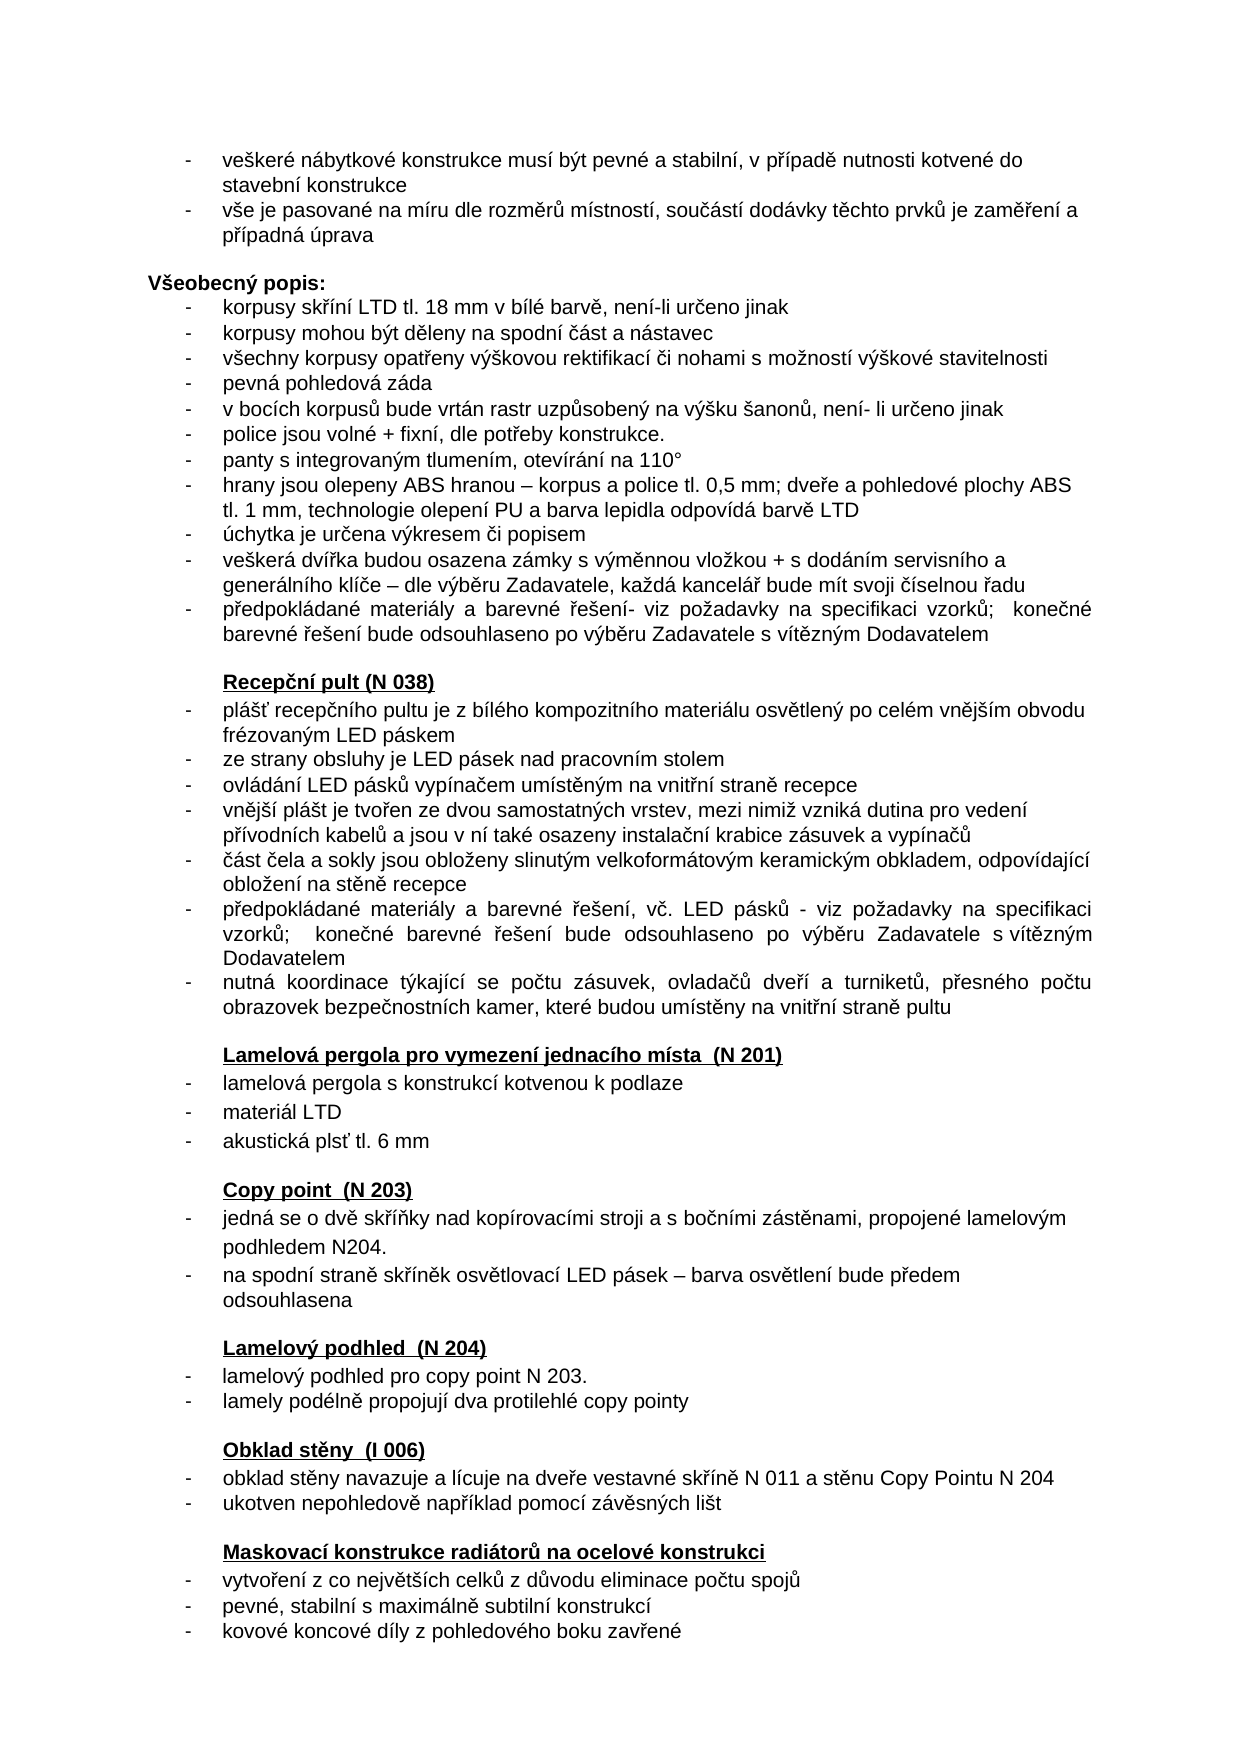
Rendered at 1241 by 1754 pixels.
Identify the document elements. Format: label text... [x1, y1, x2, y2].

list kovové koncové díly z pohledového boku zavřené [185, 1618, 1093, 1644]
list panty s integrovaným tlumením, otevírání na 110° [185, 447, 1093, 472]
list obklad stěny navazuje a lícuje na dveře vestavné skříně N 011 a stěnu Copy Pointu N 204 [185, 1465, 1093, 1491]
list veškerá dvířka budou osazena zámky s výměnnou vložkou + s dodáním servisního a generálního klíče – dle výběru Zadavatele, každá kancelář bude mít svoji číselnou řadu [185, 547, 1093, 596]
list Recepční pult (N 038) [223, 670, 1093, 694]
list akustická plsť tl. 6 mm [185, 1129, 1093, 1154]
list lamelová pergola s konstrukcí kotvenou k podlaze [185, 1070, 1093, 1096]
list ze strany obsluhy je LED pásek nad pracovním stolem [185, 747, 1093, 772]
list hrany jsou olepeny ABS hranou – korpus a police tl. 0,5 mm; dveře a pohledové plochy ABS tl. 1 mm, technologie olepení PU a barva lepidla odpovídá barvě LTD [185, 472, 1093, 522]
list všechny korpusy opatřeny výškovou rektifikací či nohami s možností výškové stavitelnosti [185, 345, 1093, 371]
list ukotven nepohledově například pomocí závěsných lišt [185, 1491, 1093, 1516]
list vnější plášt je tvořen ze dvou samostatných vrstev, mezi nimiž vzniká dutina pro vedení přívodních kabelů a jsou v ní také osazeny instalační krabice zásuvek a vypínačů [185, 797, 1093, 847]
list Maskovací konstrukce radiátorů na ocelové konstrukci [223, 1540, 1093, 1564]
list lamelový podhled pro copy point N 203. [185, 1363, 1093, 1388]
list Lamelová pergola pro vymezení jednacího místa (N 201) [223, 1043, 1093, 1067]
list jedná se o dvě skříňky nad kopírovacími stroji a s bočními zástěnami, propojené lamelovým podhledem N204. [185, 1206, 1093, 1258]
text Všeobecný popis: [148, 270, 1093, 294]
list police jsou volné + fixní, dle potřeby konstrukce. [185, 421, 1093, 447]
list Copy point (N 203) [223, 1178, 1093, 1202]
list korpusy mohou být děleny na spodní část a nástavec [185, 320, 1093, 345]
list ovládání LED pásků vypínačem umístěným na vnitřní straně recepce [185, 772, 1093, 797]
list veškeré nábytkové konstrukce musí být pevné a stabilní, v případě nutnosti kotvené do stavební konstrukce [185, 148, 1093, 197]
list Obklad stěny (I 006) [223, 1438, 1093, 1462]
list v bocích korpusů bude vrtán rastr uzpůsobený na výšku šanonů, není- li určeno jinak [185, 396, 1093, 421]
list pevná pohledová záda [185, 371, 1093, 396]
list na spodní straně skříněk osvětlovací LED pásek – barva osvětlení bude předem odsouhlasena [185, 1262, 1093, 1311]
list úchytka je určena výkresem či popisem [185, 522, 1093, 547]
list předpokládané materiály a barevné řešení- viz požadavky na specifikaci vzorků; konečné barevné řešení bude odsouhlaseno po výběru Zadavatele s vítězným Dodavatelem [185, 596, 1093, 646]
list lamely podélně propojují dva protilehlé copy pointy [185, 1388, 1093, 1414]
list plášť recepčního pultu je z bílého kompozitního materiálu osvětlený po celém vnějším obvodu frézovaným LED páskem [185, 697, 1093, 747]
list materiál LTD [185, 1099, 1093, 1125]
list nutná koordinace týkající se počtu zásuvek, ovladačů dveří a turniketů, přesného počtu obrazovek bezpečnostních kamer, které budou umístěny na vnitřní straně pultu [185, 969, 1093, 1019]
list korpusy skříní LTD tl. 18 mm v bílé barvě, není-li určeno jinak [185, 294, 1093, 320]
list pevné, stabilní s maximálně subtilní konstrukcí [185, 1593, 1093, 1618]
list předpokládané materiály a barevné řešení, vč. LED pásků - viz požadavky na specifikaci vzorků; konečné barevné řešení bude odsouhlaseno po výběru Zadavatele s vítězným Dodavatelem [185, 896, 1093, 969]
list vytvoření z co největších celků z důvodu eliminace počtu spojů [185, 1567, 1093, 1593]
list Lamelový podhled (N 204) [223, 1335, 1093, 1359]
list část čela a sokly jsou obloženy slinutým velkoformátovým keramickým obkladem, odpovídající obložení na stěně recepce [185, 847, 1093, 896]
list vše je pasované na míru dle rozměrů místností, součástí dodávky těchto prvků je zaměření a případná úprava [185, 197, 1093, 246]
